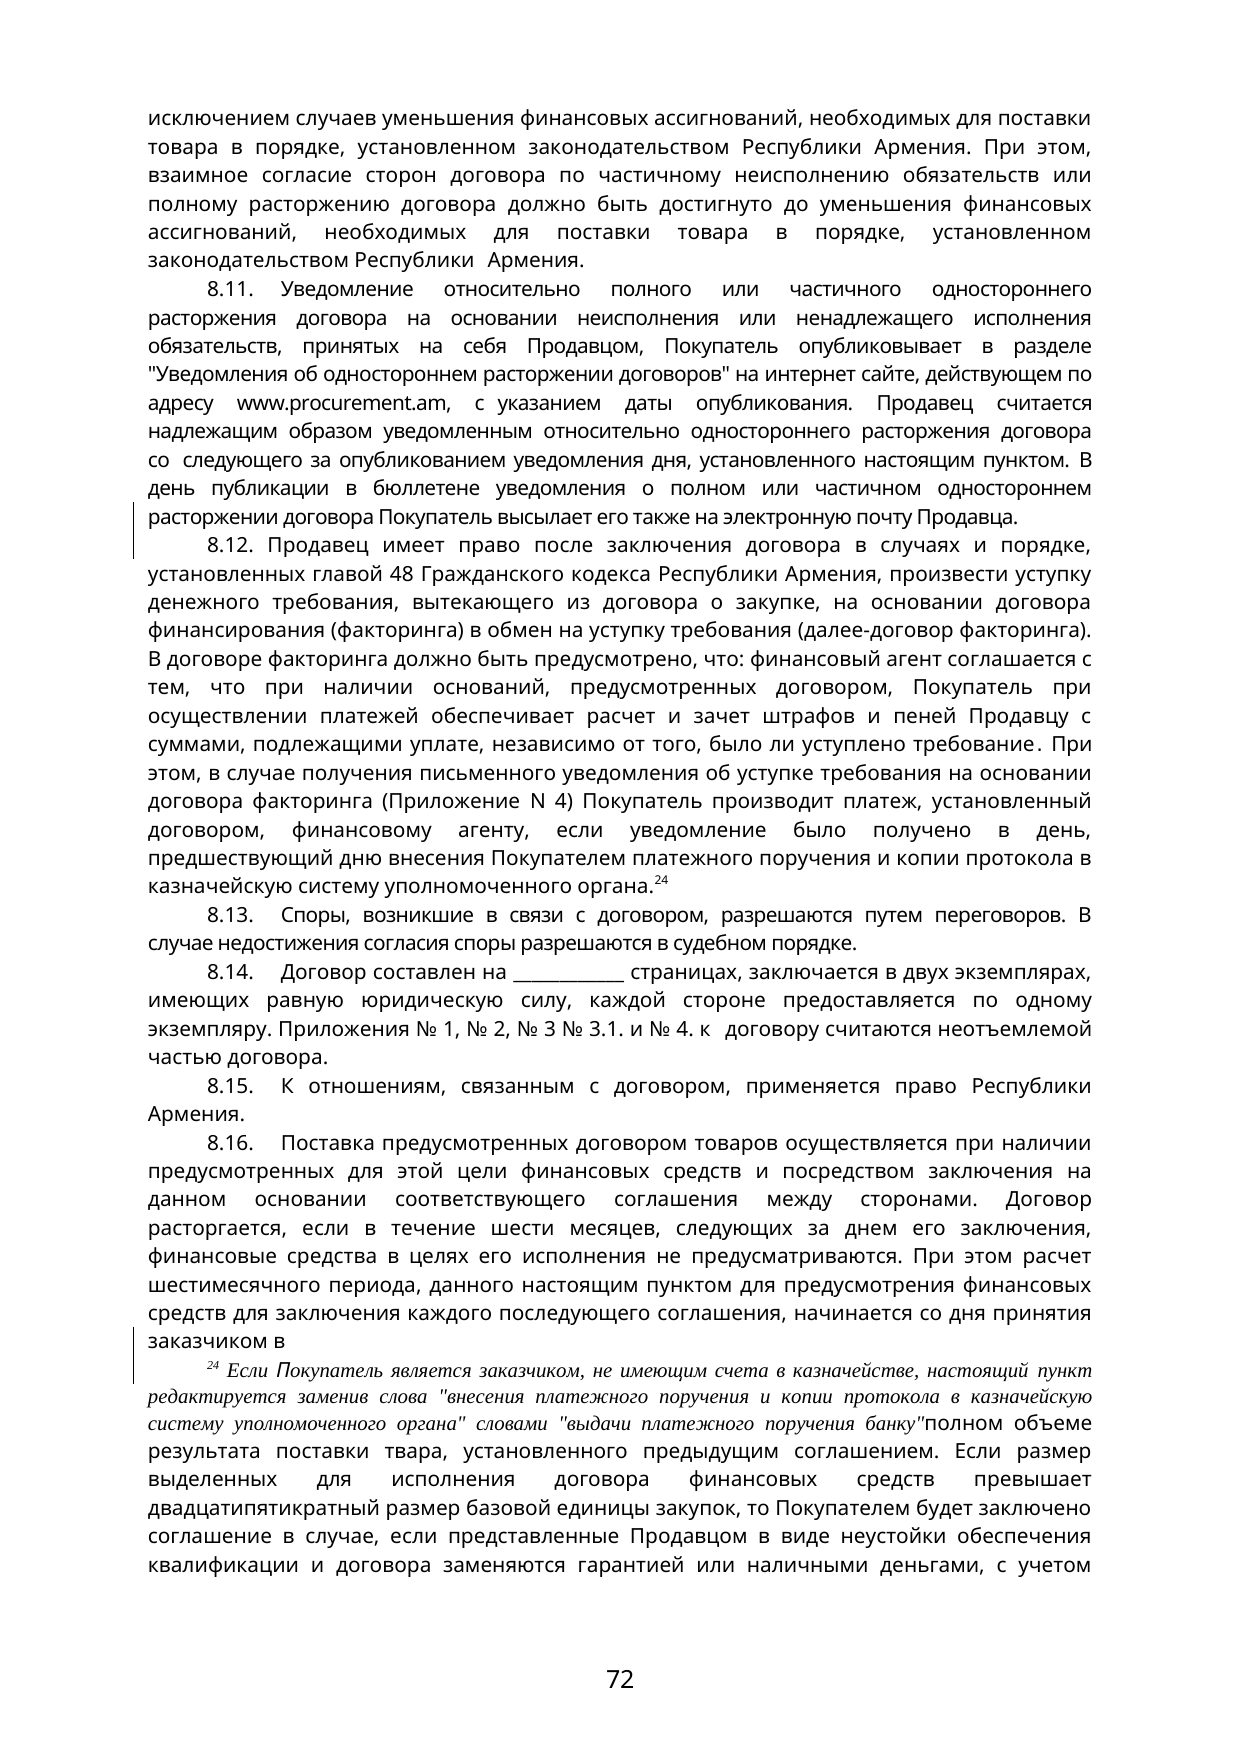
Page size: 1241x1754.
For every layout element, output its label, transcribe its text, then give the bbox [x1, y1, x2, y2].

text 8.11. Уведомление относительно полного или частичного одностороннего расторжения договора на основании неисполнения или ненадлежащего исполнения обязательств, принятых на себя Продавцом, Покупатель опубликовывает в разделе "Уведомления об одностороннем расторжении договоров" на интернет сайте, действующем по адресу www.procurement.am, с указанием даты опубликования. Продавец считается надлежащим образом уведомленным относительно одностороннего расторжения договора со следующего за опубликованием уведомления дня, установленного настоящим пунктом. В день публикации в бюллетене уведомления о полном или частичном одностороннем расторжении договора Покупатель высылает его также на электронную почту Продавца. [148, 274, 1092, 530]
text 8.14. Договор составлен на ____________ страницах, заключается в двух экземплярах, имеющих равную юридическую силу, каждой стороне предоставляется по одному экземпляру. Приложения № 1, № 2, № 3 № 3.1. и № 4. к договору считаются неотъемлемой частью договора. [148, 957, 1092, 1071]
text 8.12. Продавец имеет право после заключения договора в случаях и порядке, установленных главой 48 Гражданского кодекса Республики Армения, произвести уступку денежного требования, вытекающего из договора о закупке, на основании договора финансирования (факторинга) в обмен на уступку требования (далее-договор факторинга). В договоре факторинга должно быть предусмотрено, что: финансовый агент соглашается с тем, что при наличии оснований, предусмотренных договором, Покупатель при осуществлении платежей обеспечивает расчет и зачет штрафов и пеней Продавцу с суммами, подлежащими уплате, независимо от того, было ли уступлено требование. При этом, в случае получения письменного уведомления об уступке требования на основании договора факторинга (Приложение N 4) Покупатель производит платеж, установленный договором, финансовому агенту, если уведомление было получено в день, предшествующий дню внесения Покупателем платежного поручения и копии протокола в казначейскую систему уполномоченного органа.24 [148, 530, 1092, 900]
text 8.13. Споры, возникшие в связи с договором, разрешаются путем переговоров. В случае недостижения согласия споры разрешаются в судебном порядке. [148, 900, 1092, 957]
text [148, 103, 1092, 274]
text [148, 1355, 1092, 1578]
text 8.15. К отношениям, связанным с договором, применяется право Республики Армения. [148, 1071, 1092, 1128]
text 8.16. Поставка предусмотренных договором товаров осуществляется при наличии предусмотренных для этой цели финансовых средств и посредством заключения на данном основании соответствующего соглашения между сторонами. Договор расторгается, если в течение шести месяцев, следующих за днем его заключения, финансовые средства в целях его исполнения не предусматриваются. При этом расчет шестимесячного периода, данного настоящим пунктом для предусмотрения финансовых средств для заключения каждого последующего соглашения, начинается со дня принятия заказчиком в [148, 1128, 1092, 1355]
